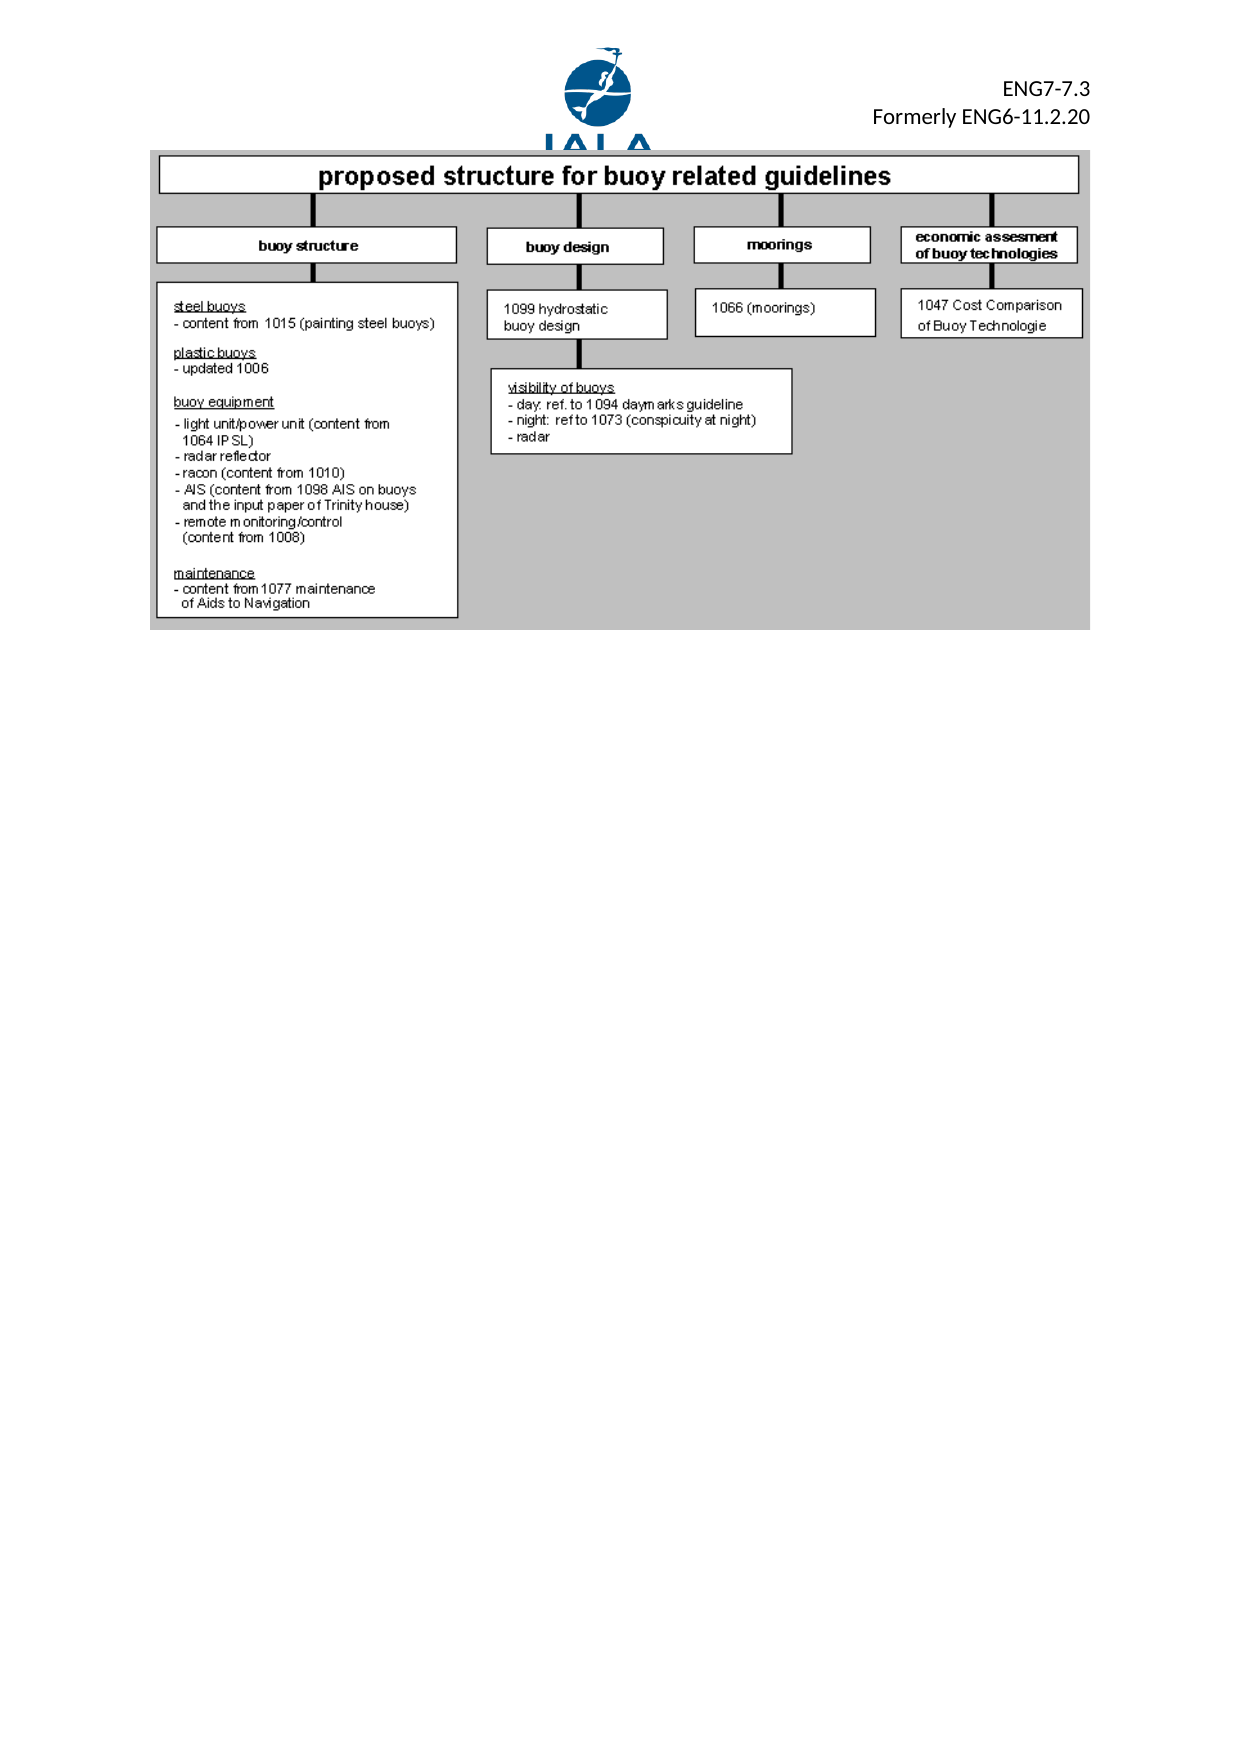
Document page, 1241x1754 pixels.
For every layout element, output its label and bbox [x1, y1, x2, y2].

picture [150, 35, 1091, 630]
